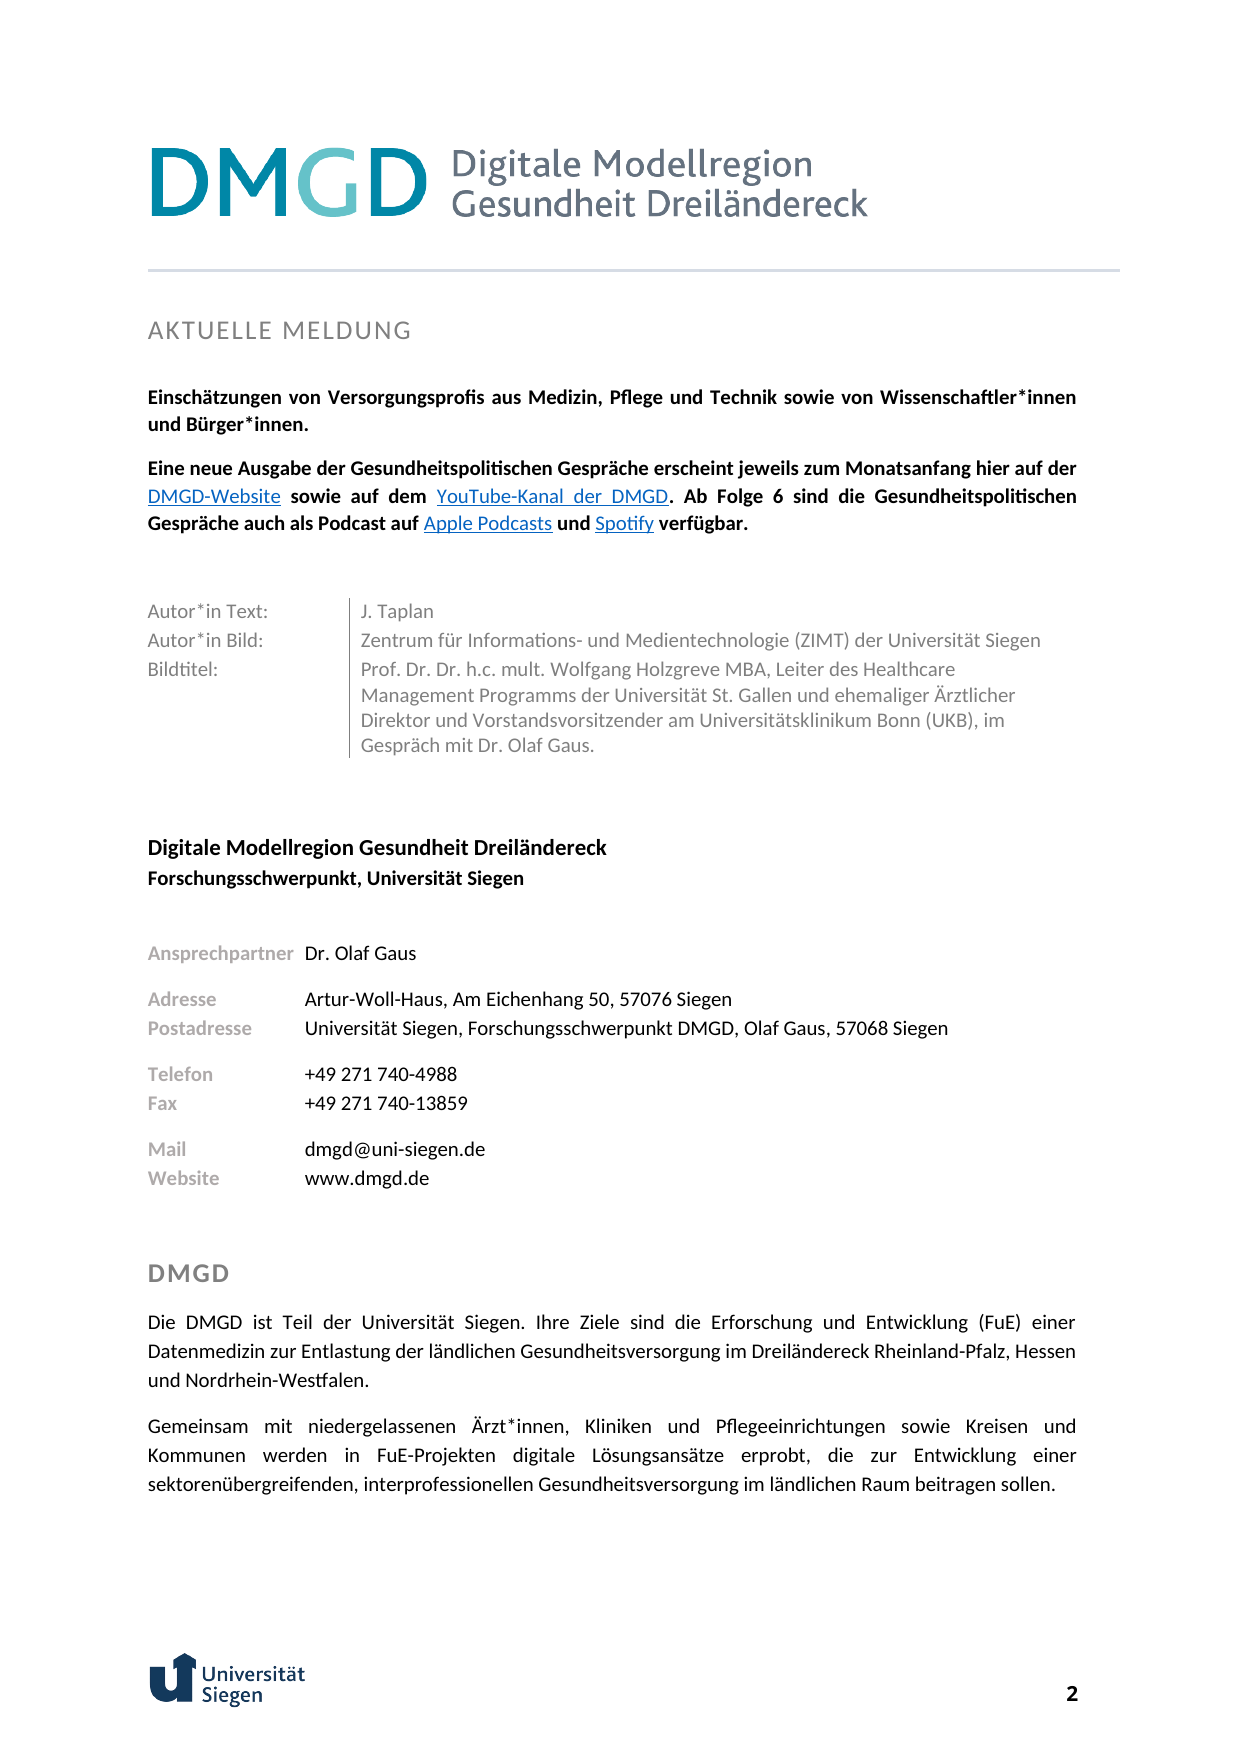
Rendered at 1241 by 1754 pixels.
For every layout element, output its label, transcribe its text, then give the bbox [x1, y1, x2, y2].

table_cell Bildtitel: [136, 656, 349, 758]
text Die DMGD ist Teil der Universität Siegen. Ihre Ziele sind die Erforschung und Entwicklung (FuE) einer Datenmedizin zur Entlastung der ländlichen Gesundheitsversorgung im Dreiländereck Rheinland-Pfalz, Hessen und Nordrhein-Westfalen. [148, 1309, 1078, 1393]
text DMGD [148, 1257, 1078, 1289]
table_header J. Taplan Zentrum für Informations- und Medientechnologie (ZIMT) der Universität Siegen [350, 598, 1078, 656]
text Digitale Modellregion Gesundheit Dreiländereck Forschungsschwerpunkt, Universität Siegen [148, 833, 1078, 919]
text Adresse Artur-Woll-Haus, Am Eichenhang 50, 57076 Siegen Postadresse Universität Siegen, Forschungsschwerpunkt DMGD, Olaf Gaus, 57068 Siegen [148, 986, 1078, 1040]
picture [103, 93, 920, 261]
text Mail dmgd@uni-siegen.de Website www.dmgd.de [148, 1136, 1078, 1190]
text Eine neue Ausgabe der Gesundheitspolitischen Gespräche erscheint jeweils zum Monatsanfang hier auf der DMGD-Website sowie auf dem YouTube-Kanal der DMGD. Ab Folge 6 sind die Gesundheitspolitischen Gespräche auch als Podcast auf Apple Podcasts und Spotify verfügbar. [148, 455, 1078, 536]
picture [134, 1631, 314, 1732]
text Gemeinsam mit niedergelassenen Ärzt*innen, Kliniken und Pflegeeinrichtungen sowie Kreisen und Kommunen werden in FuE-Projekten digitale Lösungsansätze erprobt, die zur Entwicklung einer sektorenübergreifenden, interprofessionellen Gesundheitsversorgung im ländlichen Raum beitragen sollen. [148, 1413, 1078, 1497]
text Ansprechpartner Dr. Olaf Gaus [148, 940, 1078, 965]
table_header Autor*in Text: Autor*in Bild: [136, 598, 349, 656]
text Telefon +49 271 740-4988 Fax +49 271 740-13859 [148, 1061, 1078, 1115]
table_cell Prof. Dr. Dr. h.c. mult. Wolfgang Holzgreve MBA, Leiter des Healthcare Management Programms der Universität St. Gallen und ehemaliger Ärztlicher Direktor und Vorstandsvorsitzender am Universitätsklinikum Bonn (UKB), im Gespräch mit Dr. Olaf Gaus. [350, 656, 1078, 758]
